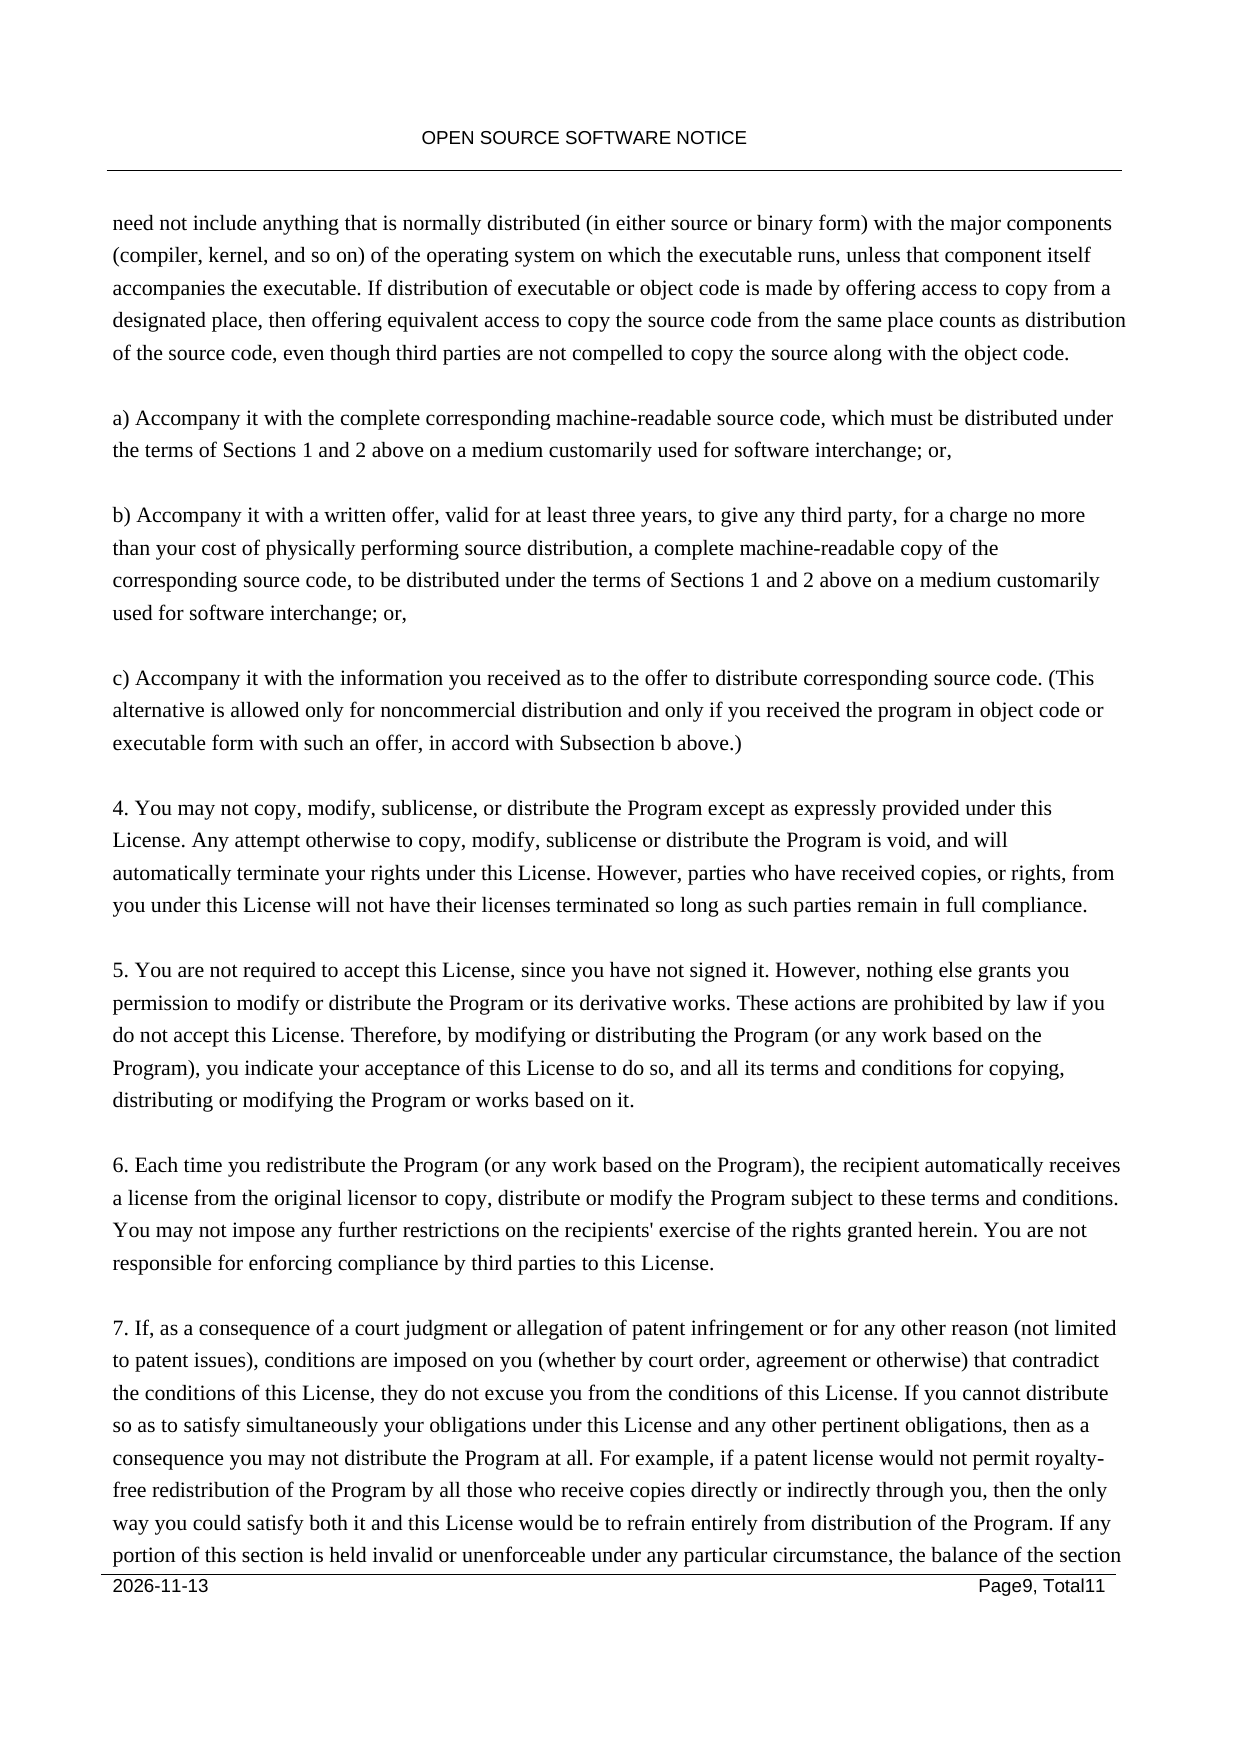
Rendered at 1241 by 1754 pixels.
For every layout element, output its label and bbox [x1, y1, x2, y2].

text [112, 206, 1128, 1571]
